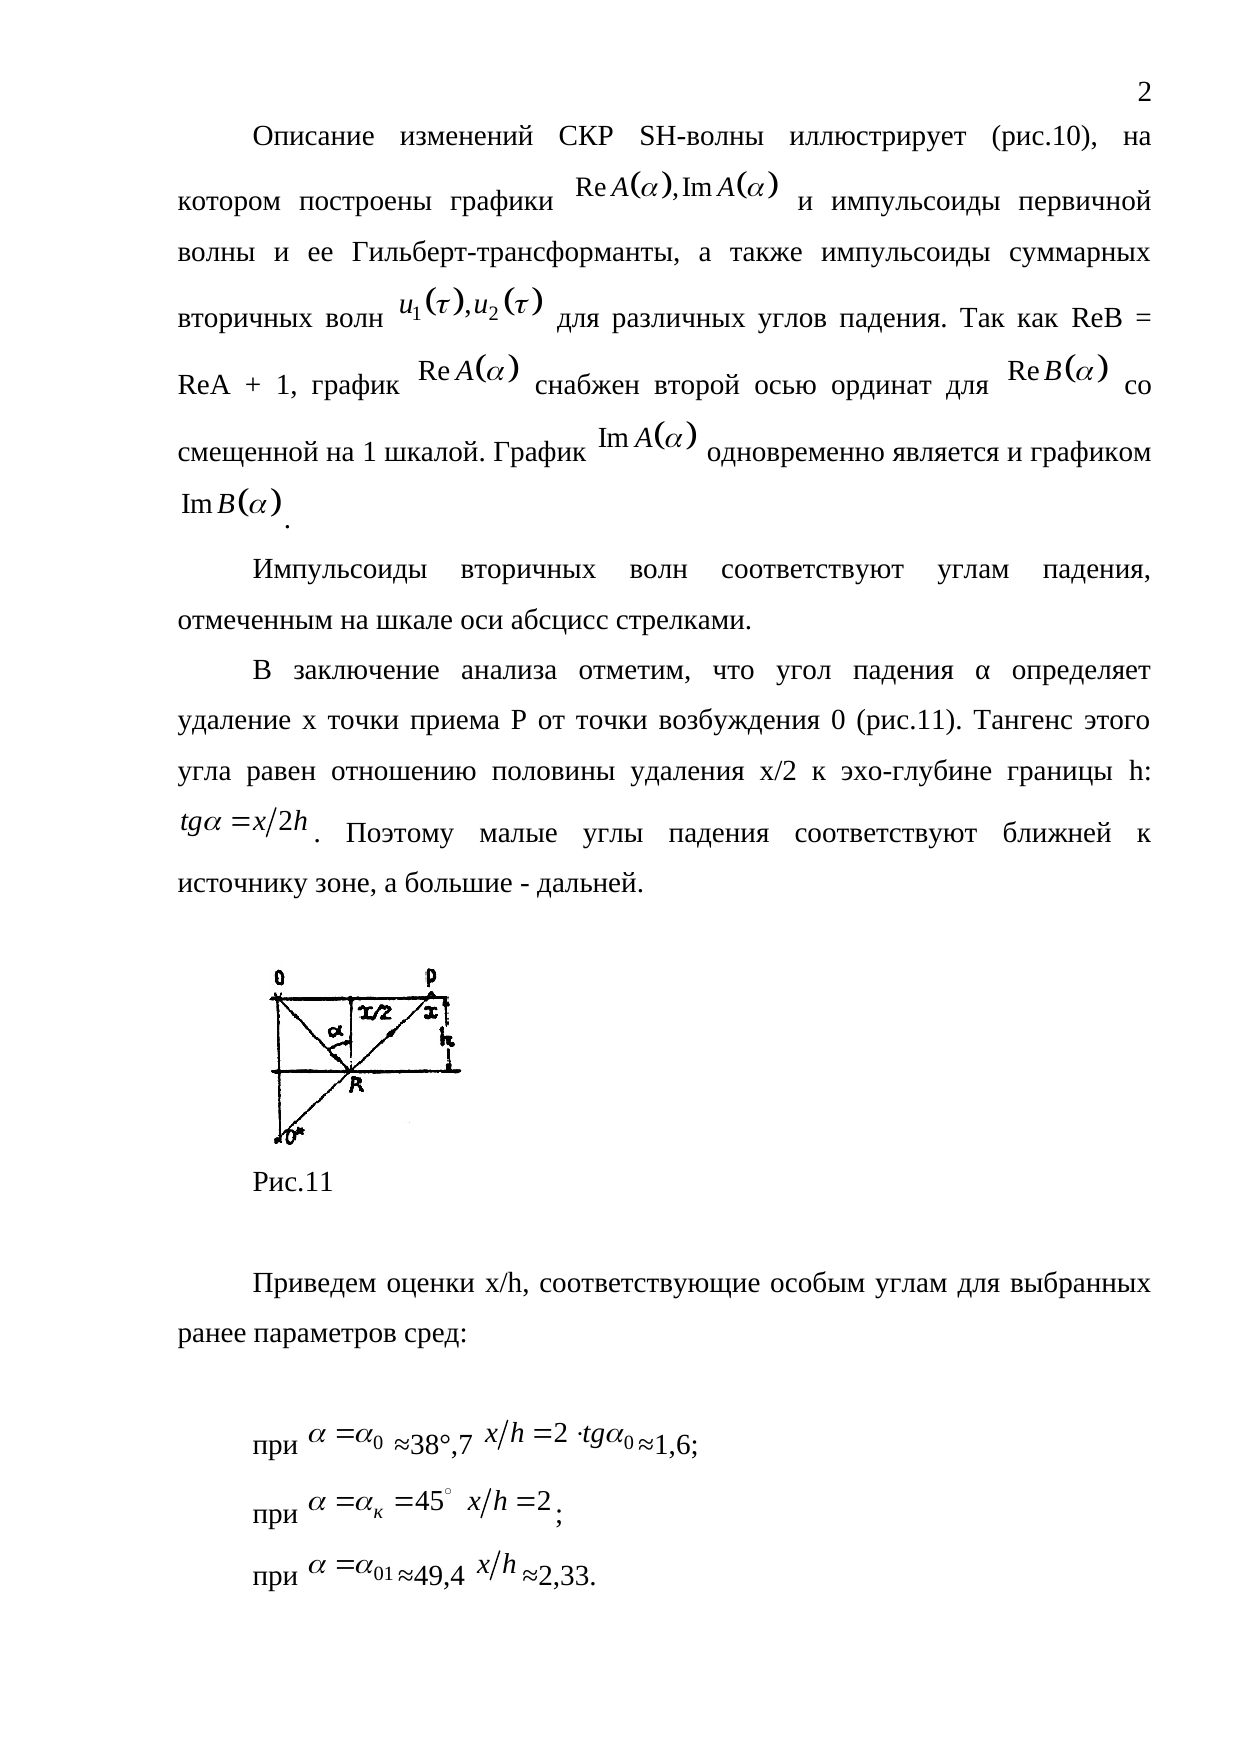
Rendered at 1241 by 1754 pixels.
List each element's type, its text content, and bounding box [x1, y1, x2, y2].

text В заключение анализа отметим, что угол падения α определяет удаление х точки приема Р от точки возбуждения 0 (рис.11). Тангенс этого угла равен отношению половины удаления х/2 к эхо-глубине границы h: . Поэтому малые углы падения соответствуют ближней к источнику зоне, а большие - дальней. [177, 652, 1152, 899]
text Описание изменений СКР SH-волны иллюстрирует (рис.10), на котором построены графики и импульсоиды первичной волны и ее Гильберт-трансформанты, а также импульсоиды суммарных вторичных волн для различных углов падения. Так как ReB = ReA + 1, график снабжен второй осью ординат для со смещенной на 1 шкалой. График одновременно является и графиком . [177, 118, 1152, 535]
picture [252, 965, 470, 1148]
text Импульсоиды вторичных волн соответствуют углам падения, отмеченным на шкале оси абсцисс стрелками. [177, 552, 1152, 635]
text Приведем оценки x/h, соответствующие особым углам для выбранных ранее параметров сред: [177, 1265, 1152, 1348]
text при ≈38°,7 ≈1,6; [177, 1416, 1152, 1461]
text при ; [177, 1478, 1152, 1529]
text Рис.11 [177, 1164, 1152, 1198]
text при ≈49,4 ≈2,33. [177, 1546, 1152, 1592]
